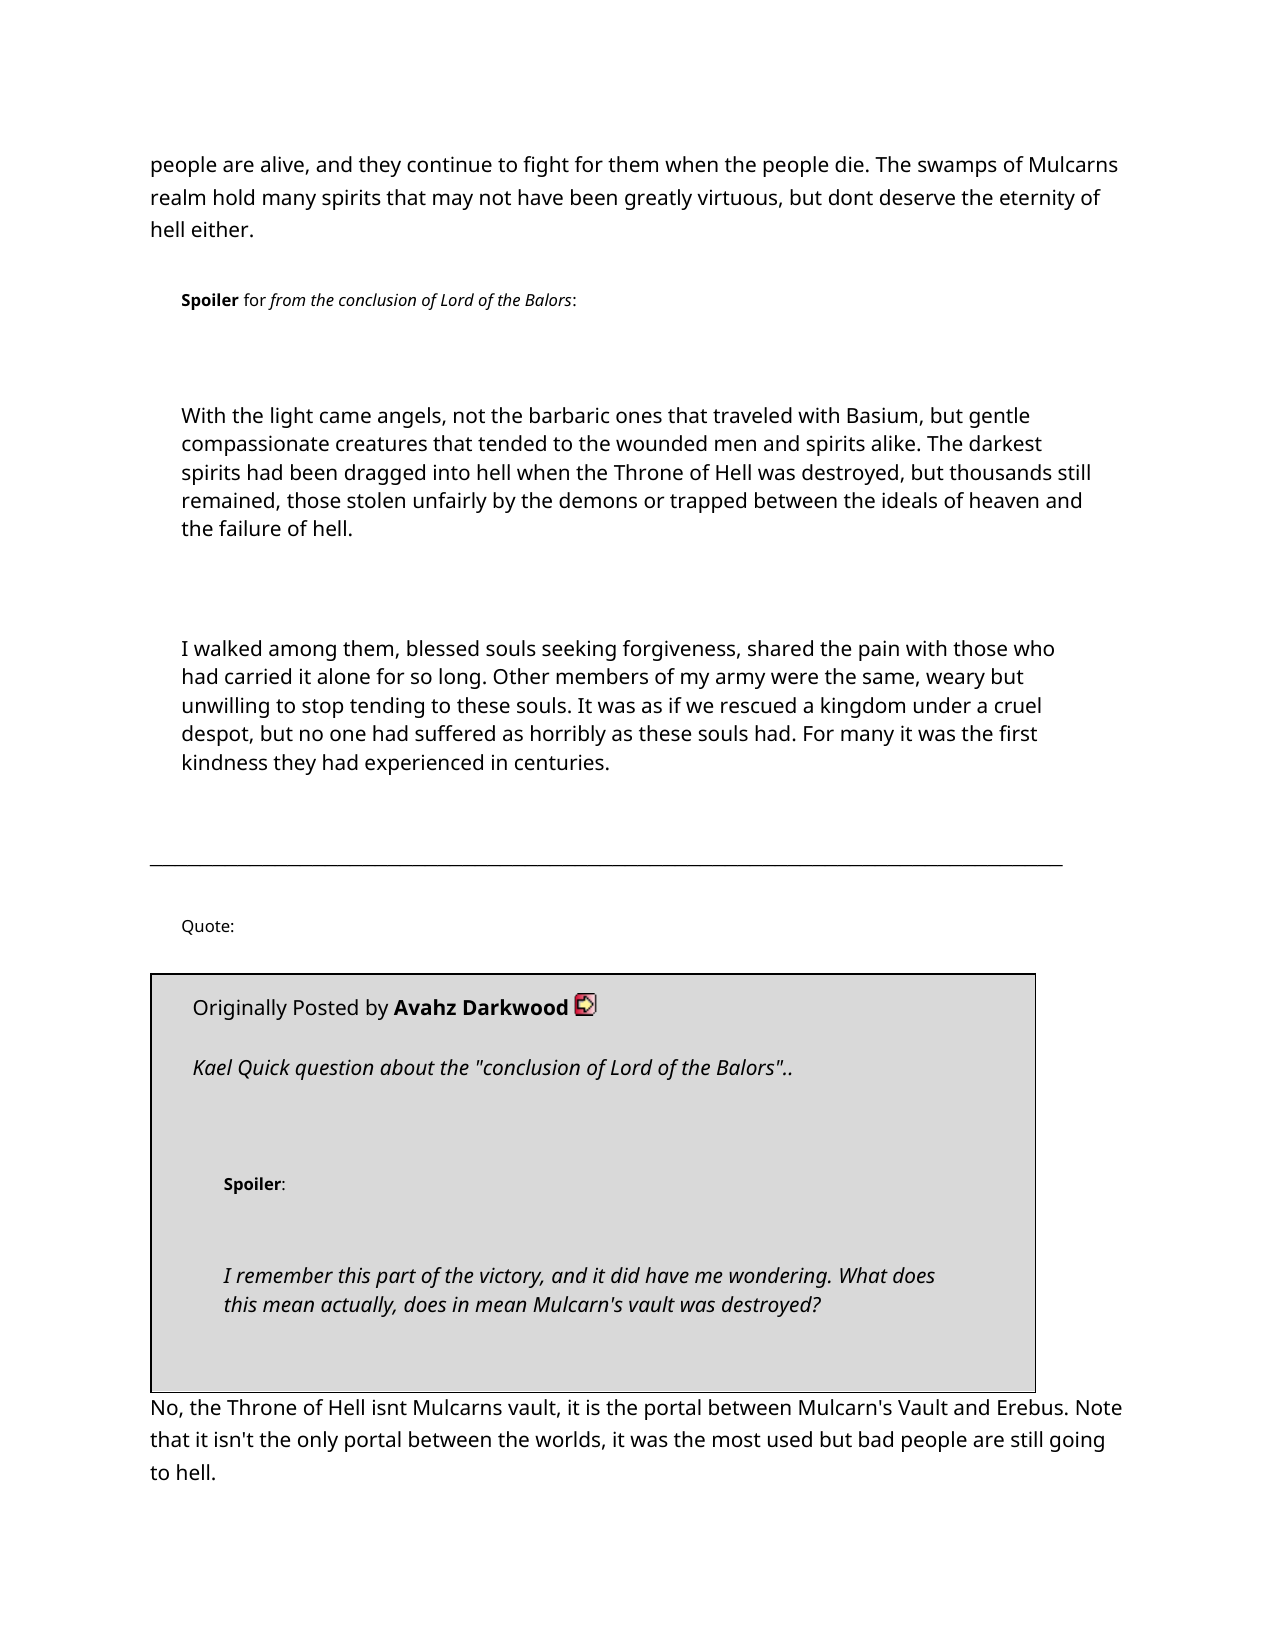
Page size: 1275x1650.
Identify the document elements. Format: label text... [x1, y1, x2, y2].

picture [574, 993, 597, 1016]
text No, the Throne of Hell isnt Mulcarns vault, it is the portal between Mulcarn's Vault and Erebus. Note that it isn't the only portal between the worlds, it was the most used but bad people are still going to hell. [150, 1393, 1125, 1487]
text I walked among them, blessed souls seeking forgiveness, shared the pain with those who had carried it alone for so long. Other members of my army were the same, weary but unwilling to stop tending to these souls. It was as if we rescued a kingdom under a cruel despot, but no one had suffered as horribly as these souls had. For many it was the first kindness they had experienced in centuries. [181, 634, 1094, 776]
text Spoiler for from the conclusion of Lord of the Balors: [181, 289, 1094, 311]
text With the light came angels, not the barbaric ones that traveled with Basium, but gentle compassionate creatures that tended to the wounded men and spirits alike. The darkest spirits had been dragged into hell when the Throne of Hell was destroyed, but thousands still remained, those stolen unfairly by the demons or trapped between the ideals of heaven and the failure of hell. [181, 401, 1094, 543]
text _________________________________________________________________________ [150, 840, 1125, 869]
table_header Originally Posted by Avahz Darkwood Kael Quick question about the "conclusion of Lord of the Balors".. Spoiler: I remember this part of the victory, and it did have me wondering. What does this mean actually, does in mean Mulcarn's vault was destroyed? [152, 975, 1035, 1391]
text Quote: [181, 915, 1094, 937]
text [150, 150, 1125, 244]
